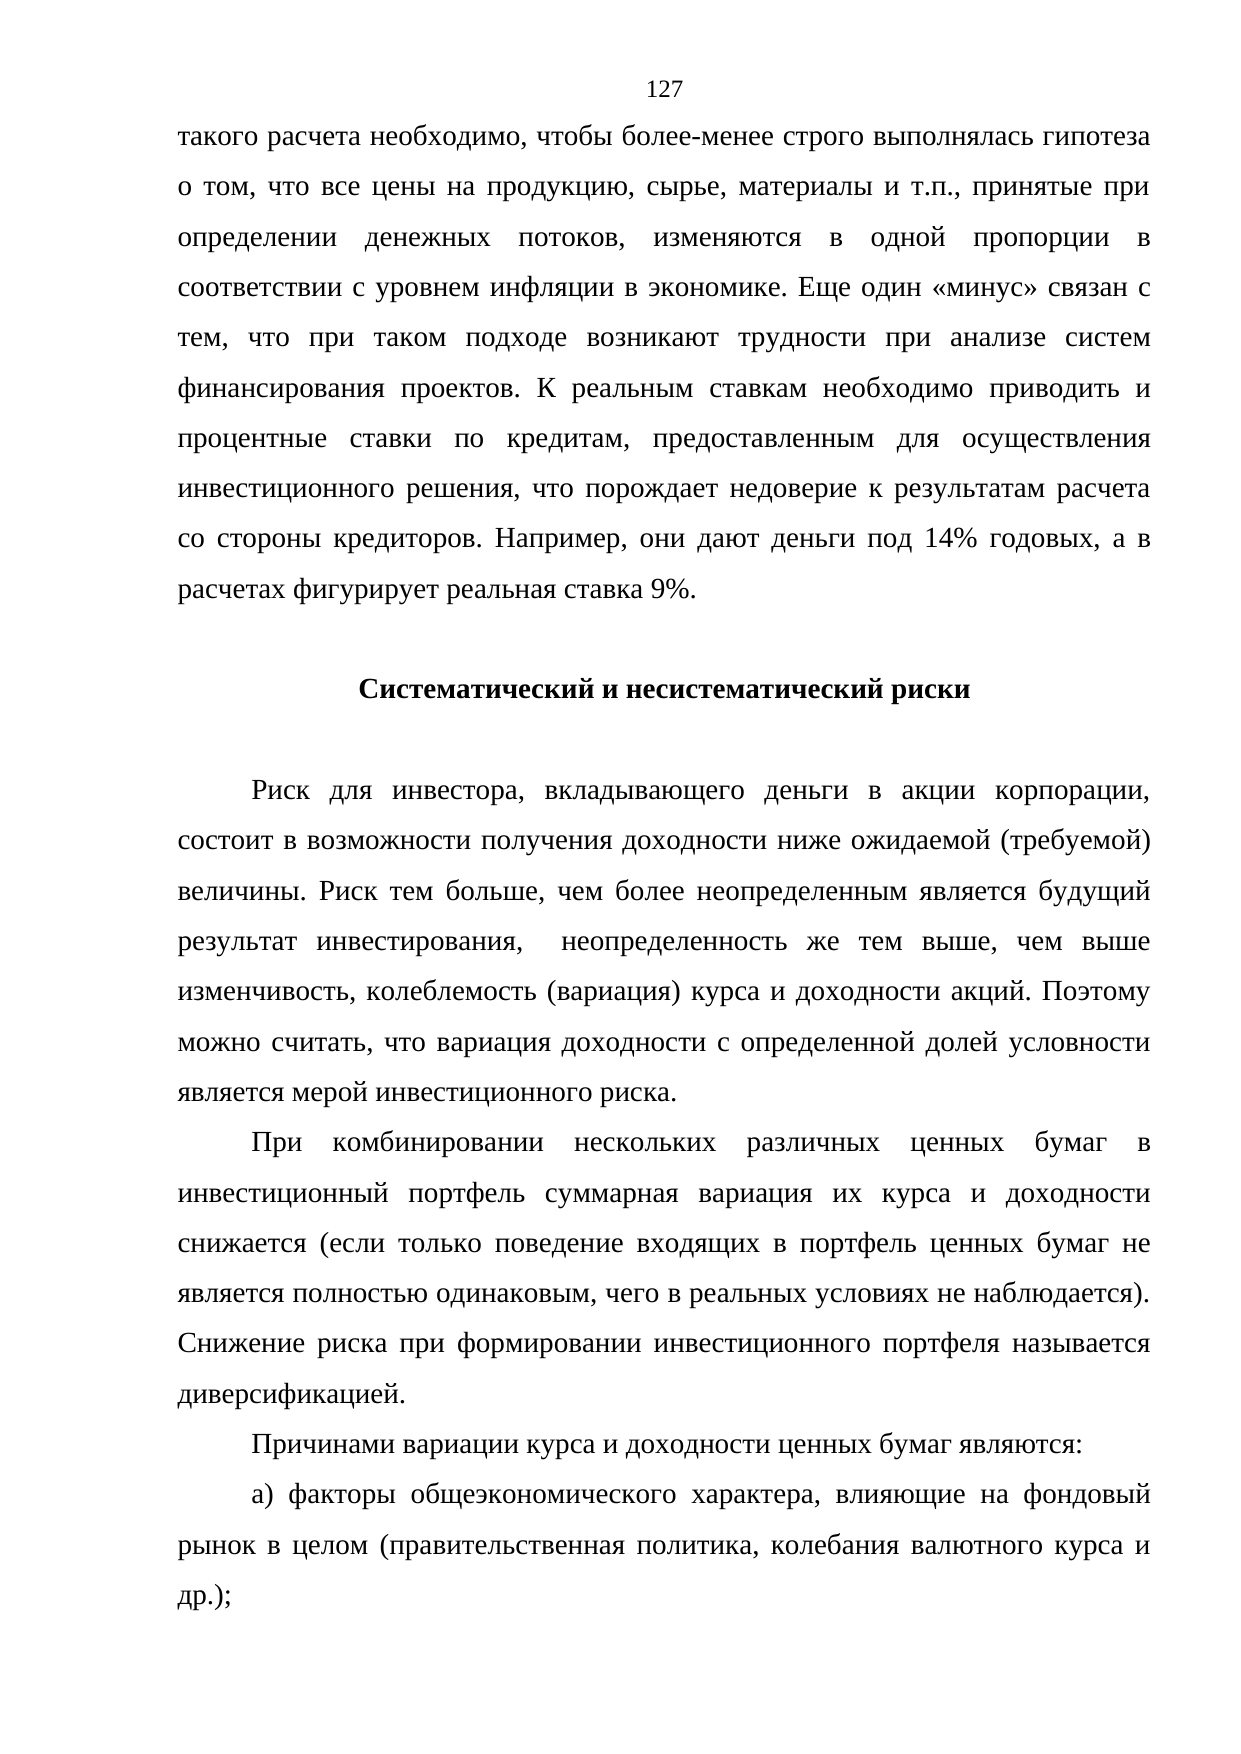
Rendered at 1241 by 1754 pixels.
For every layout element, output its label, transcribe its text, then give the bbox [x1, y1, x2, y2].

text Причинами вариации курса и доходности ценных бумаг являются: [177, 1426, 1152, 1460]
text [177, 118, 1152, 604]
text Систематический и несистематический риски [177, 672, 1152, 705]
text Риск для инвестора, вкладывающего деньги в акции корпорации, состоит в возможности получения доходности ниже ожидаемой (требуемой) величины. Риск тем больше, чем более неопределенным является будущий результат инвестирования, неопределенность же тем выше, чем выше изменчивость, колеблемость (вариация) курса и доходности акций. Поэтому можно считать, что вариация доходности с определенной долей условности является мерой инвестиционного риска. [177, 772, 1152, 1108]
text а) факторы общеэкономического характера, влияющие на фондовый рынок в целом (правительственная политика, колебания валютного курса и др.); [177, 1477, 1152, 1611]
text При комбинировании нескольких различных ценных бумаг в инвестиционный портфель суммарная вариация их курса и доходности снижается (если только поведение входящих в портфель ценных бумаг не является полностью одинаковым, чего в реальных условиях не наблюдается). Снижение риска при формировании инвестиционного портфеля называется диверсификацией. [177, 1124, 1152, 1409]
